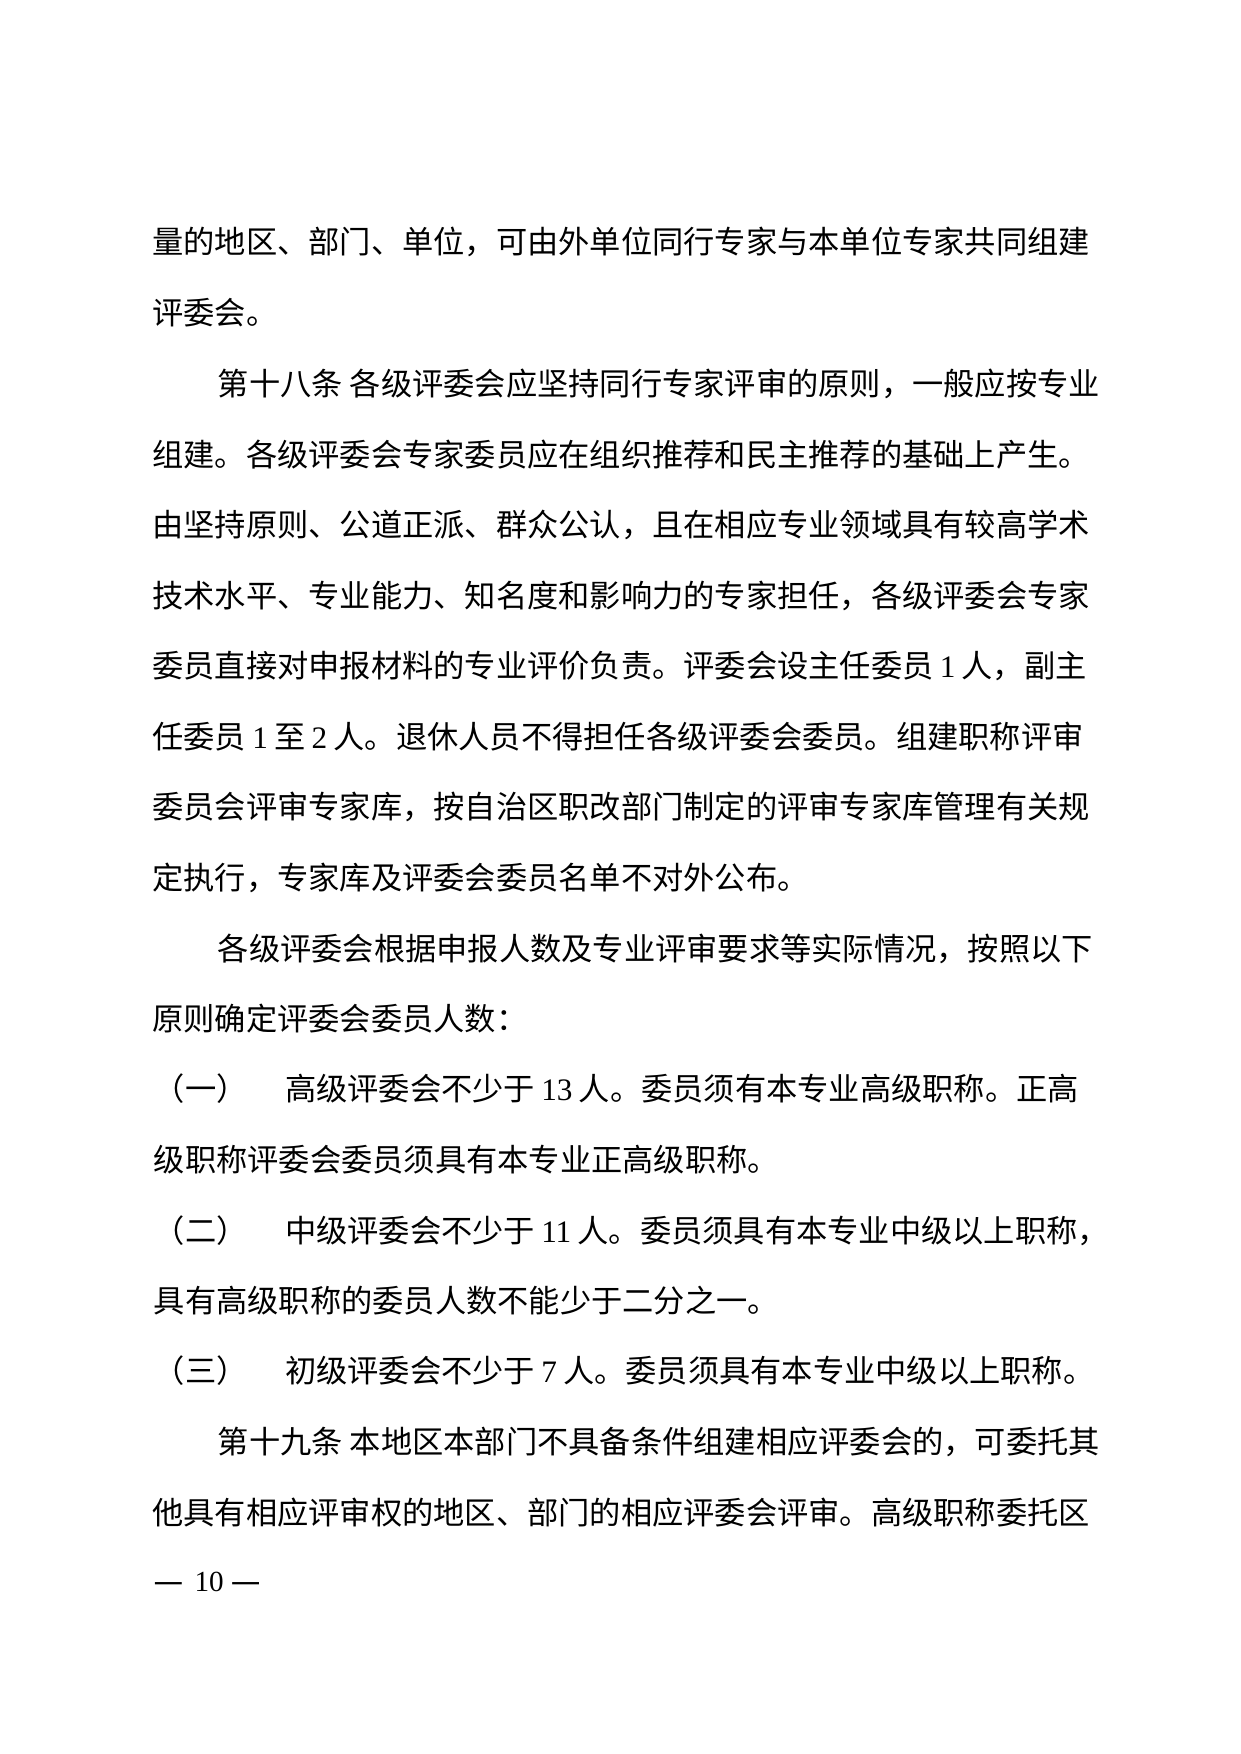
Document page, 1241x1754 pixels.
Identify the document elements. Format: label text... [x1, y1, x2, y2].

text 各级评委会根据申报人数及专业评审要求等实际情况，按照以下原则确定评委会委员人数： [152, 924, 1102, 1039]
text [152, 218, 1102, 333]
text 第十八条 各级评委会应坚持同行专家评审的原则，一般应按专业组建。各级评委会专家委员应在组织推荐和民主推荐的基础上产生。由坚持原则、公道正派、群众公认，且在相应专业领域具有较高学术技术水平、专业能力、知名度和影响力的专家担任，各级评委会专家委员直接对申报材料的专业评价负责。评委会设主任委员1人，副主任委员1至2人。退休人员不得担任各级评委会委员。组建职称评审委员会评审专家库，按自治区职改部门制定的评审专家库管理有关规定执行，专家库及评委会委员名单不对外公布。 [152, 359, 1102, 898]
list 初级评委会不少于7人。委员须具有本专业中级以上职称。 [153, 1346, 1102, 1392]
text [152, 1417, 1102, 1533]
list 高级评委会不少于13人。委员须有本专业高级职称。正高级职称评委会委员须具有本专业正高级职称。 [153, 1064, 1102, 1180]
list 中级评委会不少于11人。委员须具有本专业中级以上职称，具有高级职称的委员人数不能少于二分之一。 [153, 1206, 1102, 1321]
